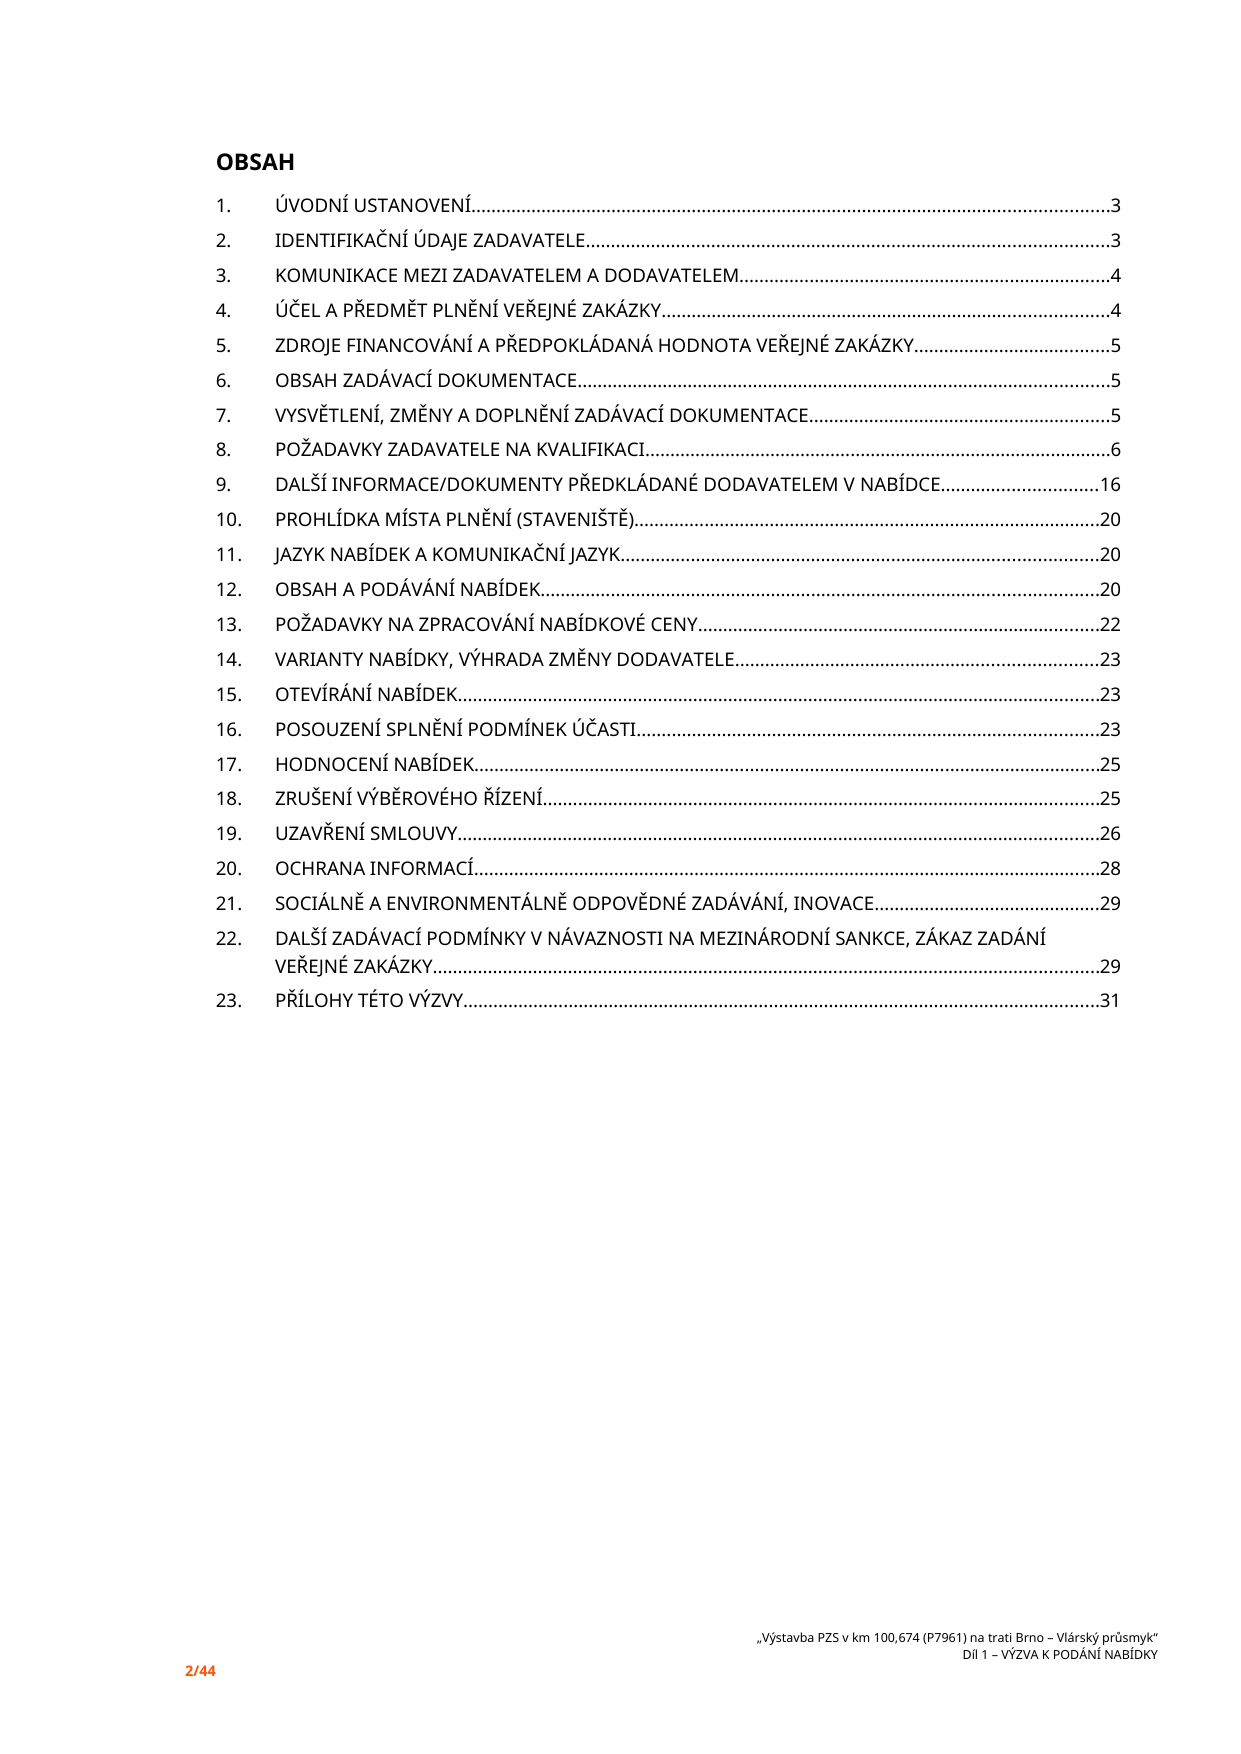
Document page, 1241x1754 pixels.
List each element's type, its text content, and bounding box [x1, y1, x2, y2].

text 23. PŘÍLOHY TÉTO VÝZVY 31 [216, 988, 1122, 1013]
text 11. JAZYK NABÍDEK A KOMUNIKAČNÍ JAZYK 20 [216, 541, 1122, 567]
text 5. ZDROJE FINANCOVÁNÍ A PŘEDPOKLÁDANÁ HODNOTA VEŘEJNÉ ZAKÁZKY 5 [216, 332, 1122, 358]
text 1. ÚVODNÍ USTANOVENÍ 3 [216, 192, 1122, 218]
text 17. HODNOCENÍ NABÍDEK 25 [216, 751, 1122, 776]
text 15. OTEVÍRÁNÍ NABÍDEK 23 [216, 681, 1122, 707]
text 13. POŽADAVKY NA ZPRACOVÁNÍ NABÍDKOVÉ CENY 22 [216, 611, 1122, 637]
text 6. OBSAH ZADÁVACÍ DOKUMENTACE 5 [216, 367, 1122, 392]
text 18. ZRUŠENÍ VÝBĚROVÉHO ŘÍZENÍ 25 [216, 786, 1122, 811]
text 12. OBSAH A PODÁVÁNÍ NABÍDEK 20 [216, 576, 1122, 602]
text 4. ÚČEL A PŘEDMĚT PLNĚNÍ VEŘEJNÉ ZAKÁZKY 4 [216, 297, 1122, 323]
text 7. VYSVĚTLENÍ, ZMĚNY A DOPLNĚNÍ ZADÁVACÍ DOKUMENTACE 5 [216, 402, 1122, 427]
text 2. IDENTIFIKAČNÍ ÚDAJE ZADAVATELE 3 [216, 227, 1122, 253]
text 8. POŽADAVKY ZADAVATELE NA KVALIFIKACI 6 [216, 437, 1122, 462]
text 19. UZAVŘENÍ SMLOUVY 26 [216, 821, 1122, 846]
text 22. Další zadávací podmínky v návaznosti na MEZINÁRODNÍ sankce, zákaz zadání veřejné zakázky 29 [216, 925, 1122, 979]
text 9. DALŠÍ INFORMACE/DOKUMENTY PŘEDKLÁDANÉ DODAVATELEM V NABÍDCE 16 [216, 472, 1122, 497]
text 21. SOCIÁLNĚ A ENVIRONMENTÁLNĚ ODPOVĚDNÉ ZADÁVÁNÍ, INOVACE 29 [216, 890, 1122, 916]
text 3. KOMUNIKACE MEZI ZADAVATELEM a DODAVATELEM 4 [216, 262, 1122, 288]
text 16. POSOUZENÍ SPLNĚNÍ PODMÍNEK ÚČASTI 23 [216, 716, 1122, 741]
text 14. VARIANTY NABÍDKY, VÝHRADA ZMĚNY DODAVATELE 23 [216, 646, 1122, 672]
text 10. PROHLÍDKA MÍSTA PLNĚNÍ (STAVENIŠTĚ) 20 [216, 507, 1122, 532]
text 20. OCHRANA INFORMACÍ 28 [216, 856, 1122, 881]
text Obsah [216, 146, 1122, 177]
